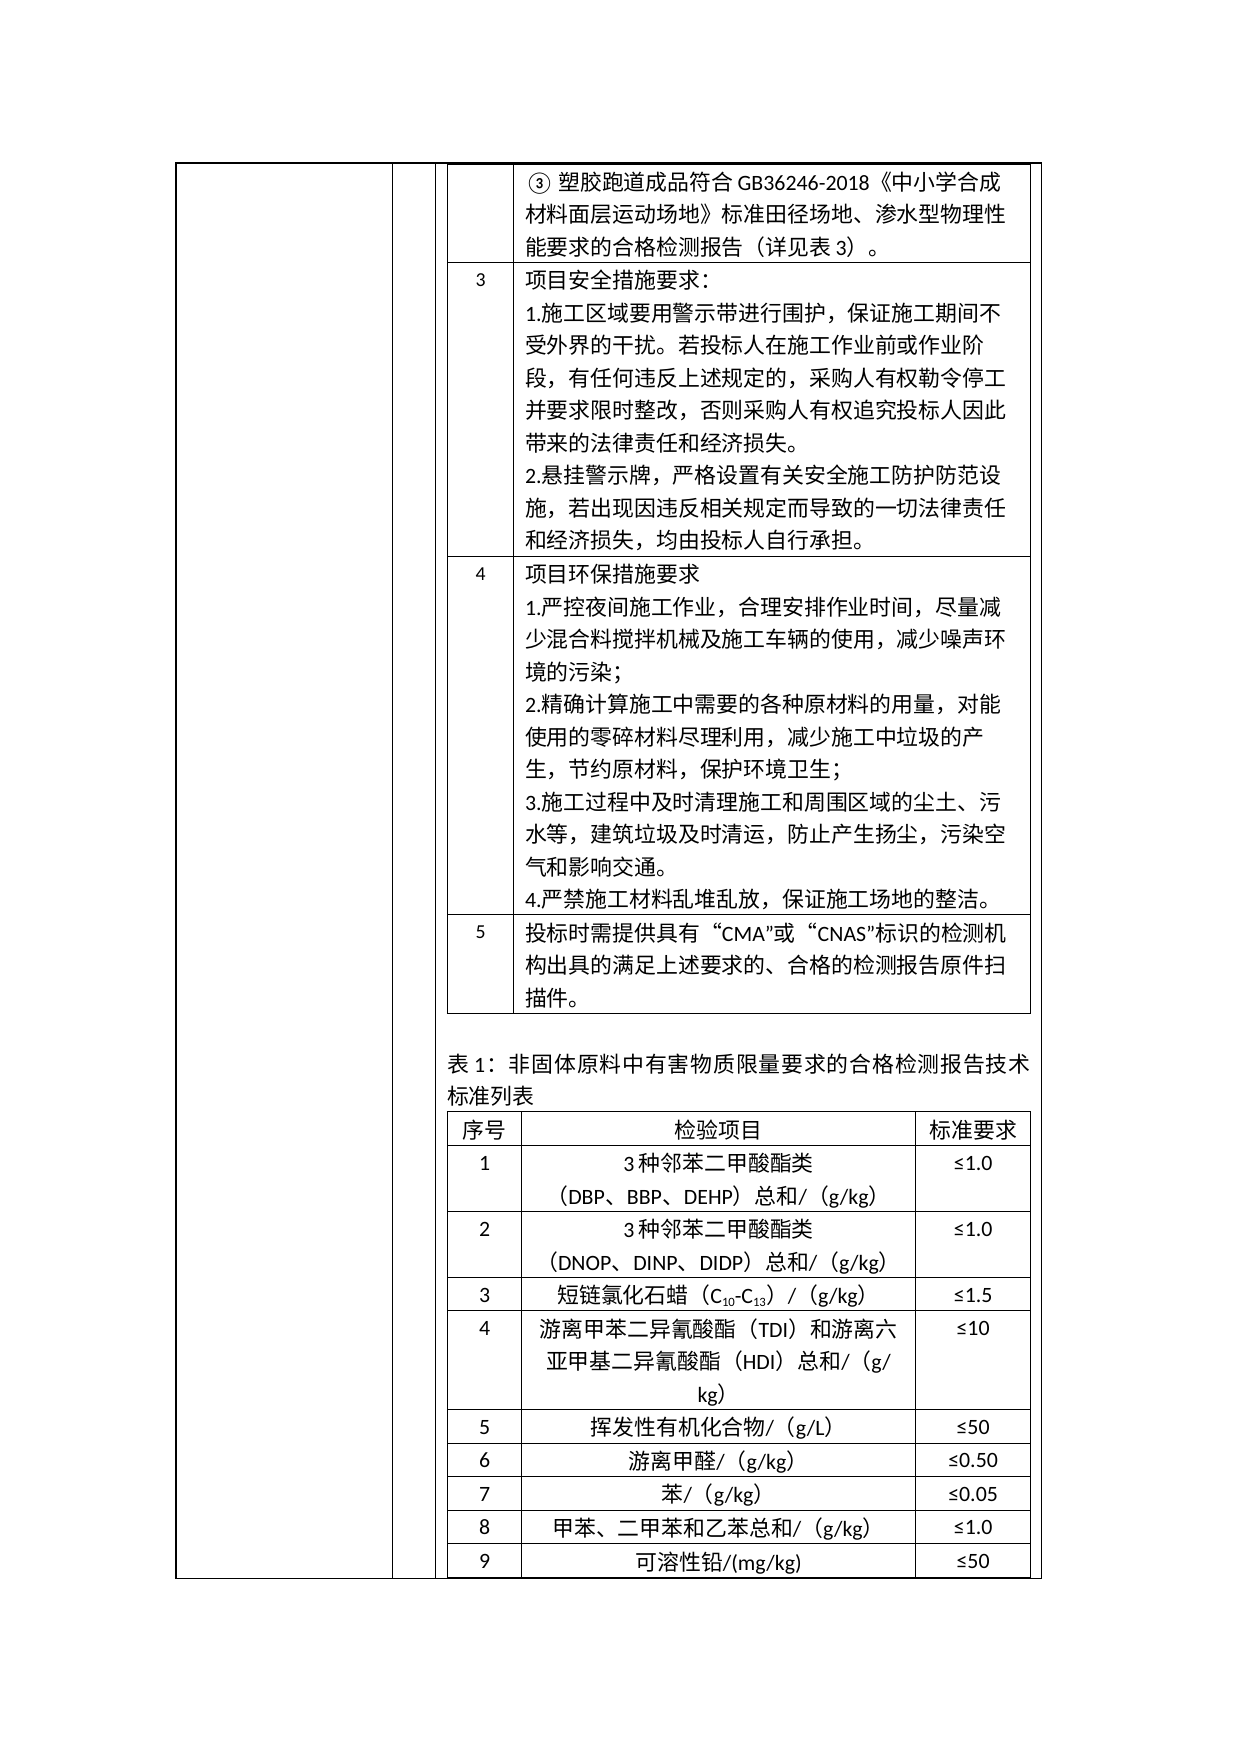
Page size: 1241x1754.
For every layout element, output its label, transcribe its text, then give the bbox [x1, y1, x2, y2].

table_cell 1 [393, 164, 435, 1578]
table_cell [177, 164, 392, 1578]
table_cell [436, 164, 1041, 1578]
